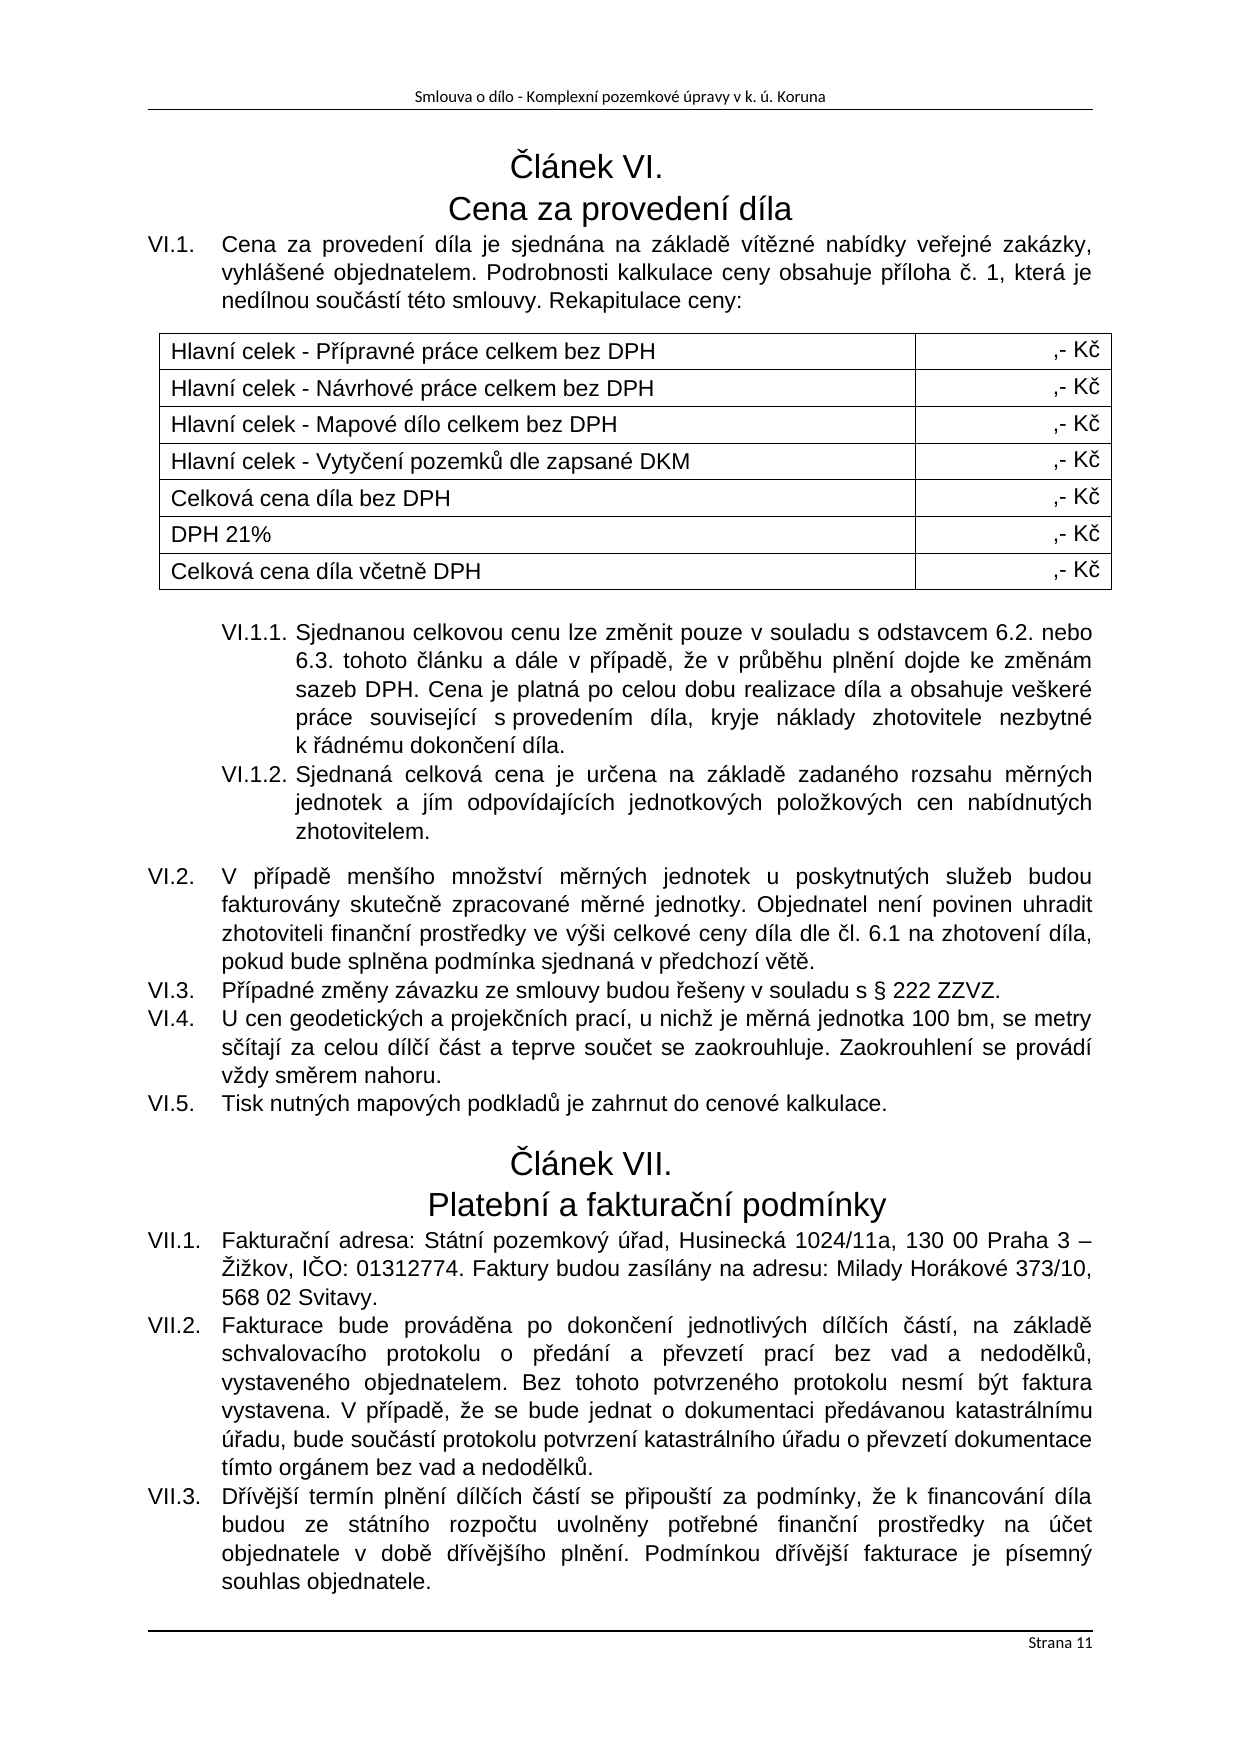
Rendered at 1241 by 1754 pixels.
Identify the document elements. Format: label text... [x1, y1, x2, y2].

list Tisk nutných mapových podkladů je zahrnut do cenové kalkulace. [148, 1090, 1093, 1117]
table_header Hlavní celek - Přípravné práce celkem bez DPH [160, 334, 915, 369]
subtitle Platební a fakturační podmínky [148, 1144, 1093, 1224]
list Případné změny závazku ze smlouvy budou řešeny v souladu s § 222 ZZVZ. [148, 977, 1093, 1003]
list Fakturační adresa: Státní pozemkový úřad, Husinecká 1024/11a, 130 00 Praha 3 – Žižkov, IČO: 01312774. Faktury budou zasílány na adresu: Milady Horákové 373/10, 568 02 Svitavy. [148, 1227, 1093, 1310]
subtitle Cena za provedení díla [148, 148, 1093, 227]
text Sjednaná celková cena je určena na základě zadaného rozsahu měrných jednotek a jím odpovídajících jednotkových položkových cen nabídnutých zhotovitelem. [221, 761, 1093, 844]
list V případě menšího množství měrných jednotek u poskytnutých služeb budou fakturovány skutečně zpracované měrné jednotky. Objednatel není povinen uhradit zhotoviteli finanční prostředky ve výši celkové ceny díla dle čl. 6.1 na zhotovení díla, pokud bude splněna podmínka sjednaná v předchozí větě. [148, 863, 1093, 974]
table_header ,- Kč [916, 334, 1111, 369]
list Dřívější termín plnění dílčích částí se připouští za podmínky, že k financování díla budou ze státního rozpočtu uvolněny potřebné finanční prostředky na účet objednatele v době dřívějšího plnění. Podmínkou dřívější fakturace je písemný souhlas objednatele. [148, 1483, 1093, 1594]
table_cell ,- Kč [916, 444, 1111, 479]
table_cell Celková cena díla bez DPH [160, 480, 915, 516]
table_cell Hlavní celek - Vytyčení pozemků dle zapsané DKM [160, 444, 915, 479]
table_cell Hlavní celek - Mapové dílo celkem bez DPH [160, 407, 915, 442]
table_cell Celková cena díla včetně DPH [160, 554, 915, 589]
table_cell DPH 21% [160, 517, 915, 552]
list Fakturace bude prováděna po dokončení jednotlivých dílčích částí, na základě schvalovacího protokolu o předání a převzetí prací bez vad a nedodělků, vystaveného objednatelem. Bez tohoto potvrzeného protokolu nesmí být faktura vystavena. V případě, že se bude jednat o dokumentaci předávanou katastrálnímu úřadu, bude součástí protokolu potvrzení katastrálního úřadu o převzetí dokumentace tímto orgánem bez vad a nedodělků. [148, 1312, 1093, 1481]
table_cell ,- Kč [916, 370, 1111, 406]
list U cen geodetických a projekčních prací, u nichž je měrná jednotka 100 bm, se metry sčítají za celou dílčí část a teprve součet se zaokrouhluje. Zaokrouhlení se provádí vždy směrem nahoru. [148, 1005, 1093, 1088]
table_cell Hlavní celek - Návrhové práce celkem bez DPH [160, 370, 915, 406]
table_cell ,- Kč [916, 407, 1111, 442]
table_cell ,- Kč [916, 480, 1111, 516]
list Cena za provedení díla je sjednána na základě vítězné nabídky veřejné zakázky, vyhlášené objednatelem. Podrobnosti kalkulace ceny obsahuje příloha č. 1, která je nedílnou součástí této smlouvy. Rekapitulace ceny: [148, 231, 1093, 314]
table_cell ,- Kč [916, 554, 1111, 589]
text Sjednanou celkovou cenu lze změnit pouze v souladu s odstavcem 6.2. nebo 6.3. tohoto článku a dále v případě, že v průběhu plnění dojde ke změnám sazeb DPH. Cena je platná po celou dobu realizace díla a obsahuje veškeré práce související s provedením díla, kryje náklady zhotovitele nezbytné k řádnému dokončení díla. [221, 619, 1093, 759]
table_cell ,- Kč [916, 517, 1111, 552]
